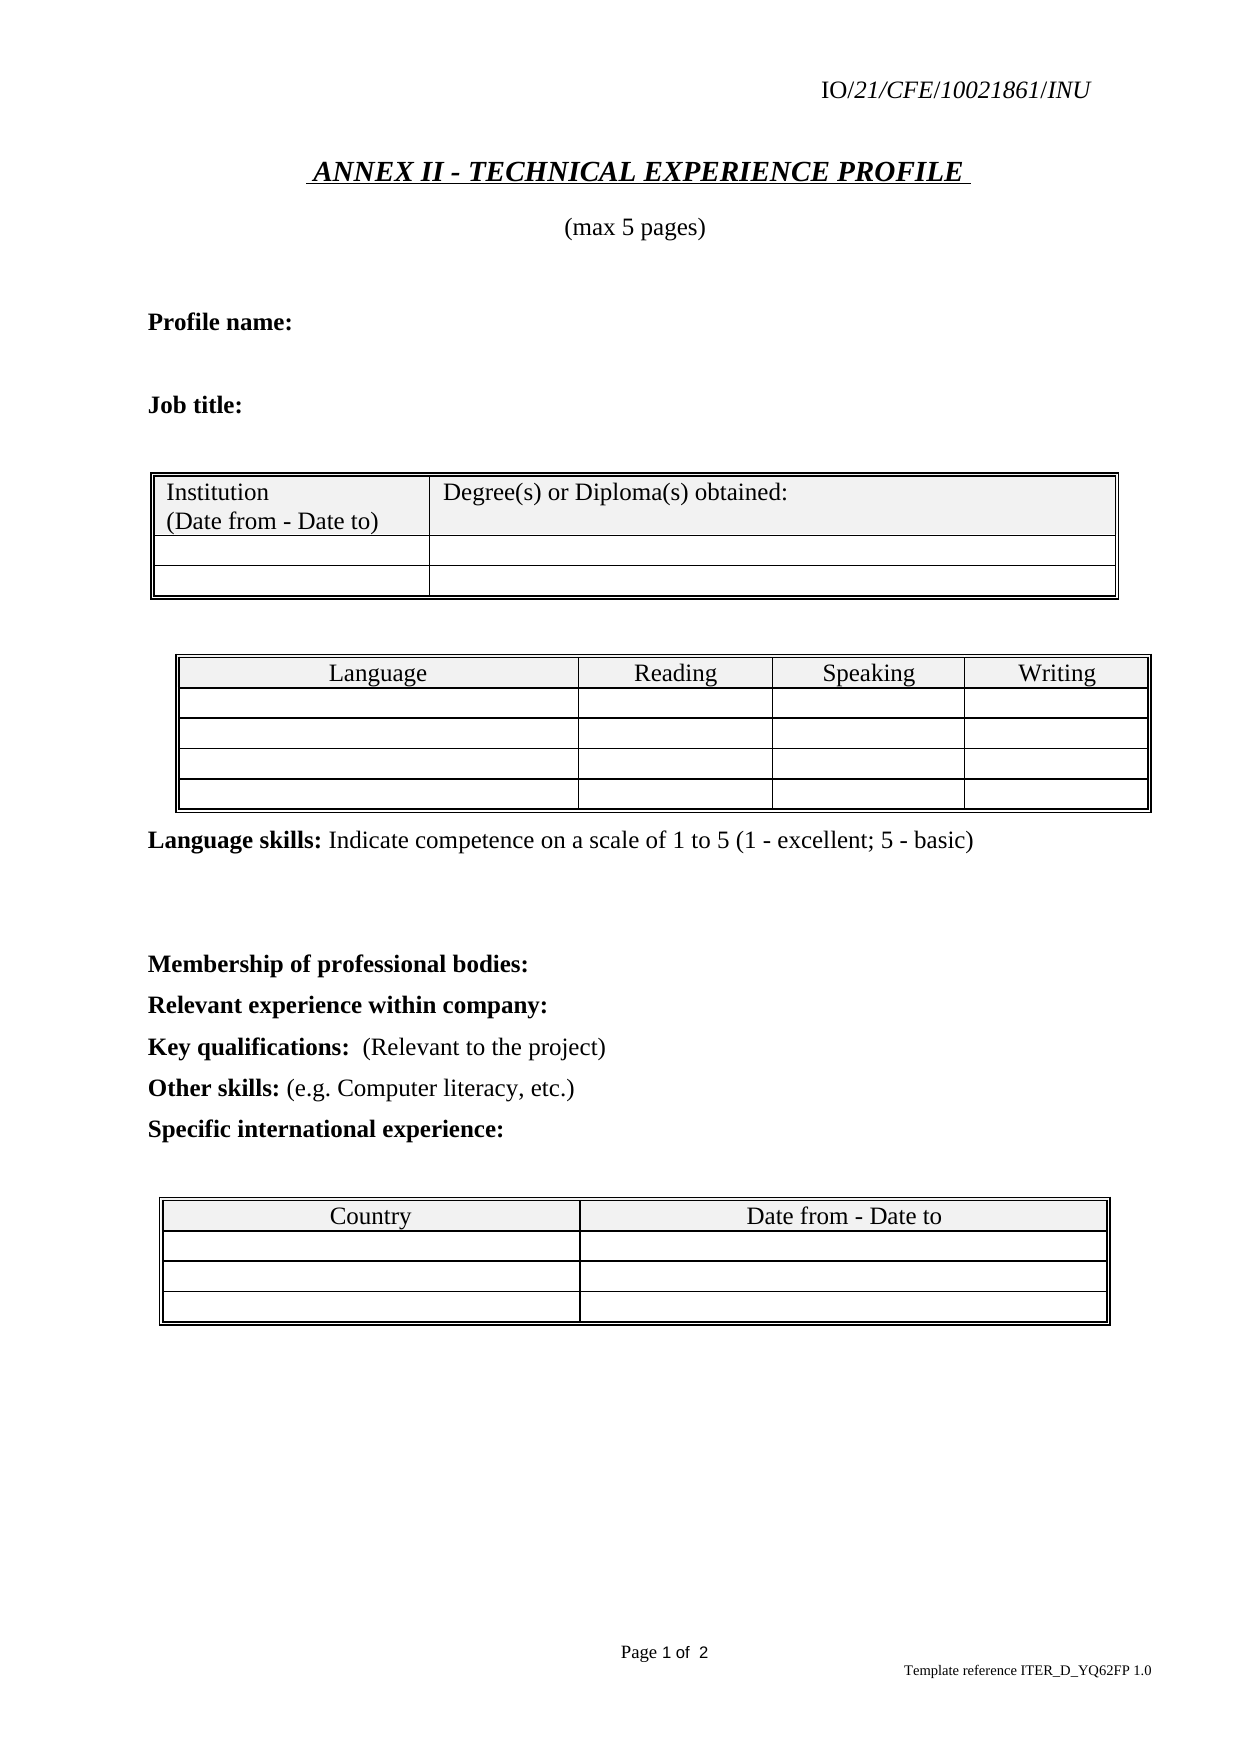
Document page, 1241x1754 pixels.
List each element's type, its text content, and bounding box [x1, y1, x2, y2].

table_header Country [164, 1201, 579, 1230]
table_cell [773, 780, 964, 808]
table_header Date from - Date to [581, 1201, 1106, 1230]
table_header Institution (Date from - Date to) [155, 477, 429, 534]
table_cell [965, 780, 1147, 808]
table_cell [430, 536, 1115, 565]
table_cell [164, 1292, 579, 1321]
text (max 5 pages) [177, 212, 1092, 241]
table_cell [581, 1292, 1106, 1321]
table_cell [155, 536, 429, 565]
table_header Reading [579, 658, 772, 687]
table_cell [430, 566, 1115, 595]
table_cell [579, 719, 772, 748]
title ANNEX II - TECHNICAL EXPERIENCE PROFILE [177, 154, 1092, 187]
table_cell [579, 689, 772, 717]
text Membership of professional bodies: [148, 949, 1092, 978]
text Job title: [148, 390, 1092, 418]
table_header Writing [965, 658, 1147, 687]
table_cell [180, 719, 578, 748]
table_cell [581, 1262, 1106, 1291]
table_cell [164, 1262, 579, 1291]
table_cell [180, 689, 578, 717]
table_cell [579, 780, 772, 808]
table_cell [773, 719, 964, 748]
table_header Degree(s) or Diploma(s) obtained: [430, 477, 1115, 534]
text Language skills: Indicate competence on a scale of 1 to 5 (1 - excellent; 5 - basic) [148, 825, 1092, 854]
text Relevant experience within company: [148, 990, 1092, 1019]
table_header Speaking [773, 658, 964, 687]
text Profile name: [148, 307, 1092, 336]
table_cell [155, 566, 429, 595]
table_cell [164, 1232, 579, 1260]
table_cell [965, 749, 1147, 778]
table_cell [581, 1232, 1106, 1260]
text Other skills: (e.g. Computer literacy, etc.) [148, 1073, 1092, 1102]
table_cell [579, 749, 772, 778]
table_header Language [180, 658, 578, 687]
table_cell [773, 689, 964, 717]
table_cell [180, 749, 578, 778]
table_cell [773, 749, 964, 778]
text Key qualifications: (Relevant to the project) [148, 1032, 1092, 1060]
text Specific international experience: [148, 1114, 1092, 1143]
table_cell [180, 780, 578, 808]
table_cell [965, 719, 1147, 748]
table_cell [965, 689, 1147, 717]
